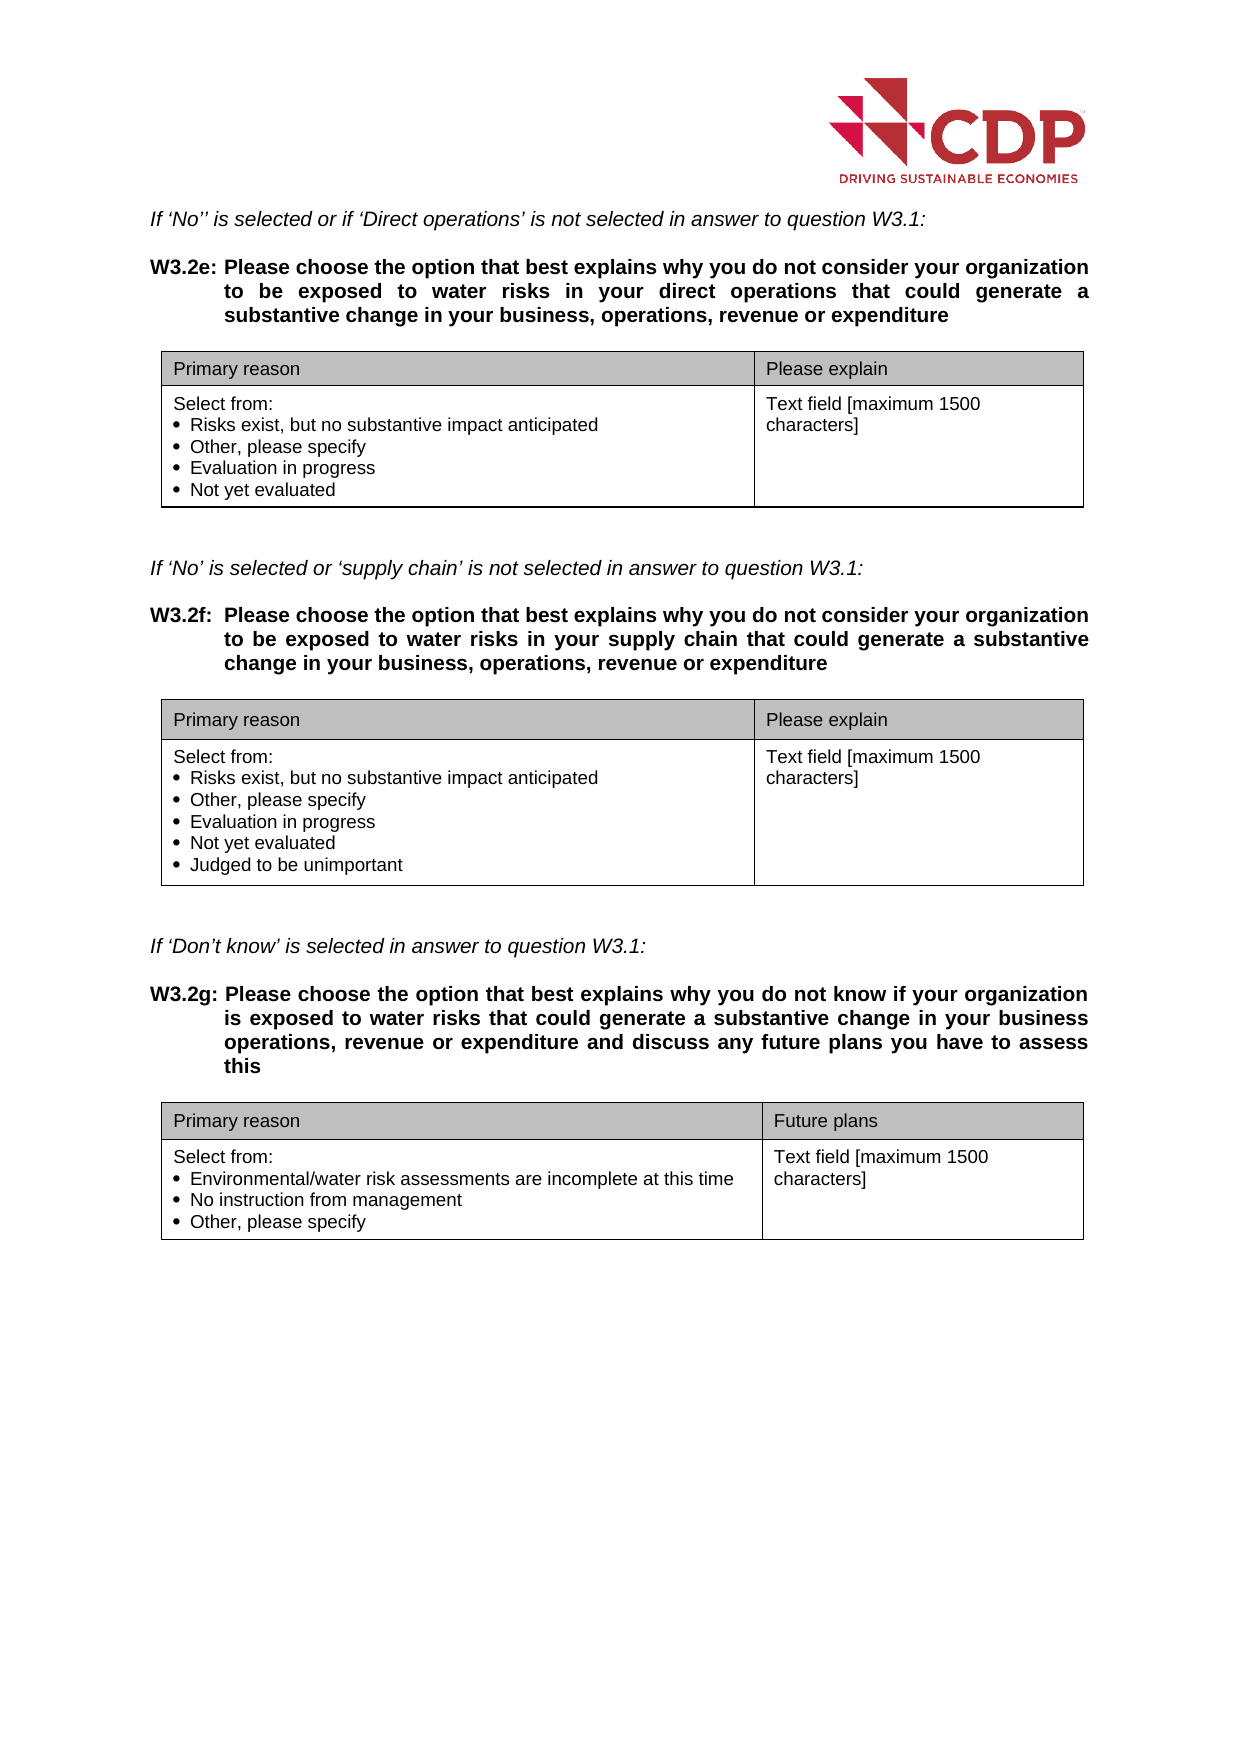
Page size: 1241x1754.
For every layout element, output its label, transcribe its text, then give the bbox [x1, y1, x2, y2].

text If ‘Don’t know’ is selected in answer to question W3.1: [150, 934, 1090, 958]
table_header Please explain [755, 352, 1083, 385]
text W3.2g: Please choose the option that best explains why you do not know if your organization is exposed to water risks that could generate a substantive change in your business operations, revenue or expenditure and discuss any future plans you have to assess this [150, 982, 1090, 1078]
table_cell Text field [maximum 1500 characters] [763, 1140, 1083, 1238]
table_cell Select from: Risks exist, but no substantive impact anticipated Other, please specify Evaluation in progress Not yet evaluated [162, 386, 754, 506]
table_header Future plans [763, 1103, 1083, 1139]
picture [823, 73, 1090, 188]
table_cell Select from: Risks exist, but no substantive impact anticipated Other, please specify Evaluation in progress Not yet evaluated Judged to be unimportant [162, 740, 754, 885]
text If ‘No’’ is selected or if ‘Direct operations’ is not selected in answer to question W3.1: [150, 207, 1090, 231]
table_header Primary reason [162, 1103, 762, 1139]
table_header Please explain [755, 700, 1083, 739]
table_cell Select from: Environmental/water risk assessments are incomplete at this time No instruction from management Other, please specify [162, 1140, 762, 1238]
table_cell Text field [maximum 1500 characters] [755, 740, 1083, 885]
text If ‘No’ is selected or ‘supply chain’ is not selected in answer to question W3.1: [150, 555, 1090, 579]
text W3.2e: Please choose the option that best explains why you do not consider your organization to be exposed to water risks in your direct operations that could generate a substantive change in your business, operations, revenue or expenditure [150, 255, 1090, 327]
table_header Primary reason [162, 700, 754, 739]
table_header Primary reason [162, 352, 754, 385]
text W3.2f: Please choose the option that best explains why you do not consider your organization to be exposed to water risks in your supply chain that could generate a substantive change in your business, operations, revenue or expenditure [150, 603, 1090, 675]
table_cell Text field [maximum 1500 characters] [755, 386, 1083, 506]
